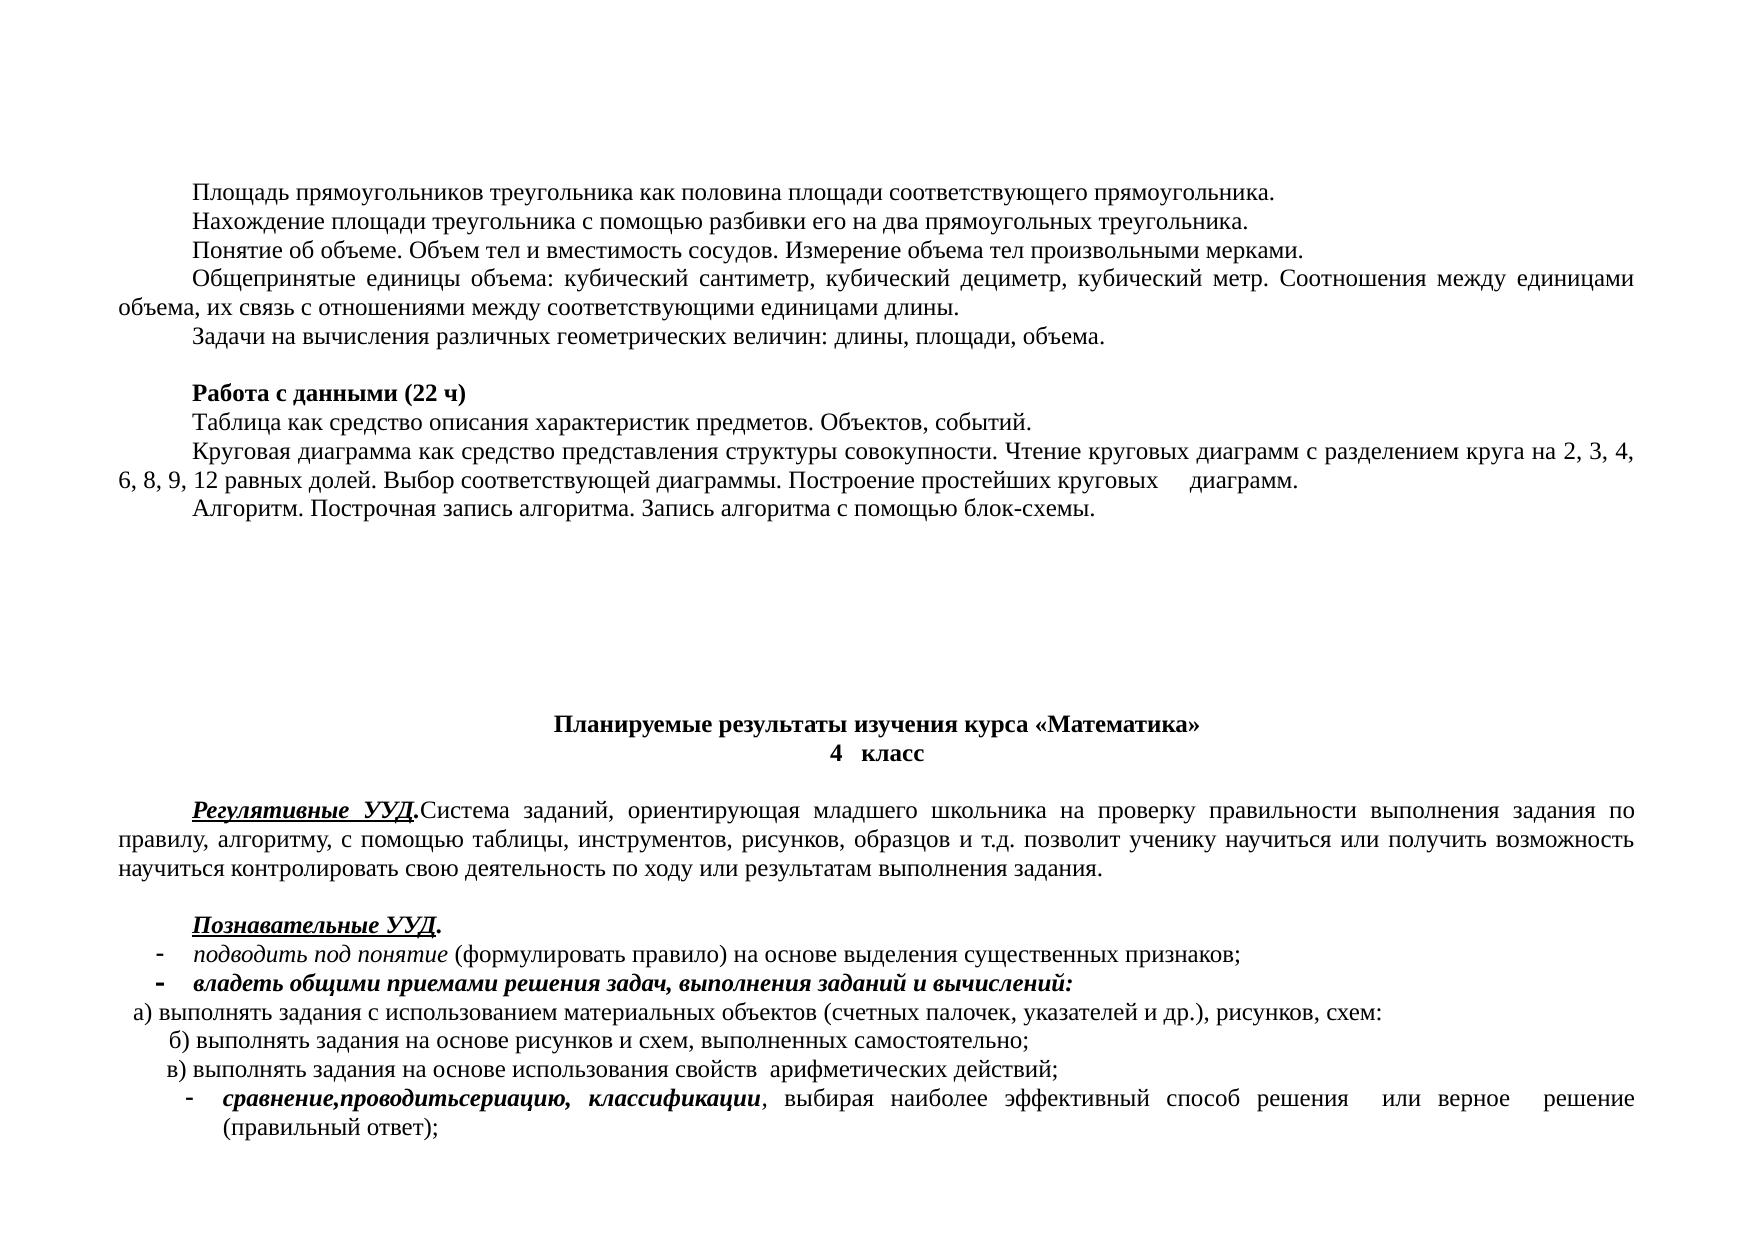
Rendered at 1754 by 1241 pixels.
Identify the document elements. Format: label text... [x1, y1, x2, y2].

text Регулятивные УУД.Система заданий, ориентирующая младшего школьника на проверку правильности выполнения задания по правилу, алгоритму, с помощью таблицы, инструментов, рисунков, образцов и т.д. позволит ученику научиться или получить возможность научиться контролировать свою деятельность по ходу или результатам выполнения задания. [118, 795, 1636, 882]
text Круговая диаграмма как средство представления структуры совокупности. Чтение круговых диаграмм с разделением круга на 2, 3, 4, 6, 8, 9, 12 равных долей. Выбор соответствующей диаграммы. Построение простейших круговых диаграмм. [118, 436, 1636, 493]
list подводить под понятие (формулировать правило) на основе выделения существенных признаков; [156, 939, 1636, 968]
text в) выполнять задания на основе использования свойств арифметических действий; [148, 1054, 1636, 1083]
list сравнение,проводитьсериацию, классификации, выбирая наиболее эффективный способ решения или верное решение (правильный ответ); [185, 1083, 1636, 1140]
text Нахождение площади треугольника с помощью разбивки его на два прямоугольных треугольника. [118, 206, 1636, 235]
text Общепринятые единицы объема: кубический сантиметр, кубический дециметр, кубический метр. Соотношения между единицами объема, их связь с отношениями между соответствующими единицами длины. [118, 263, 1636, 321]
text а) выполнять задания с использованием материальных объектов (счетных палочек, указателей и др.), рисунков, схем: [133, 997, 1636, 1025]
text Познавательные УУД. [118, 910, 1636, 939]
text Задачи на вычисления различных геометрических величин: длины, площади, объема. [118, 321, 1636, 350]
text Алгоритм. Построчная запись алгоритма. Запись алгоритма с помощью блок-схемы. [118, 493, 1636, 522]
text Площадь прямоугольников треугольника как половина площади соответствующего прямоугольника. [118, 177, 1636, 206]
text б) выполнять задания на основе рисунков и схем, выполненных самостоятельно; [162, 1025, 1636, 1054]
text Таблица как средство описания характеристик предметов. Объектов, событий. [118, 407, 1636, 436]
text Планируемые результаты изучения курса «Математика» [118, 709, 1636, 738]
text Понятие об объеме. Объем тел и вместимость сосудов. Измерение объема тел произвольными мерками. [118, 235, 1636, 263]
list владеть общими приемами решения задач, выполнения заданий и вычислений: [156, 968, 1636, 997]
text Работа с данными (22 ч) [118, 378, 1636, 407]
text 4 класс [118, 738, 1636, 767]
